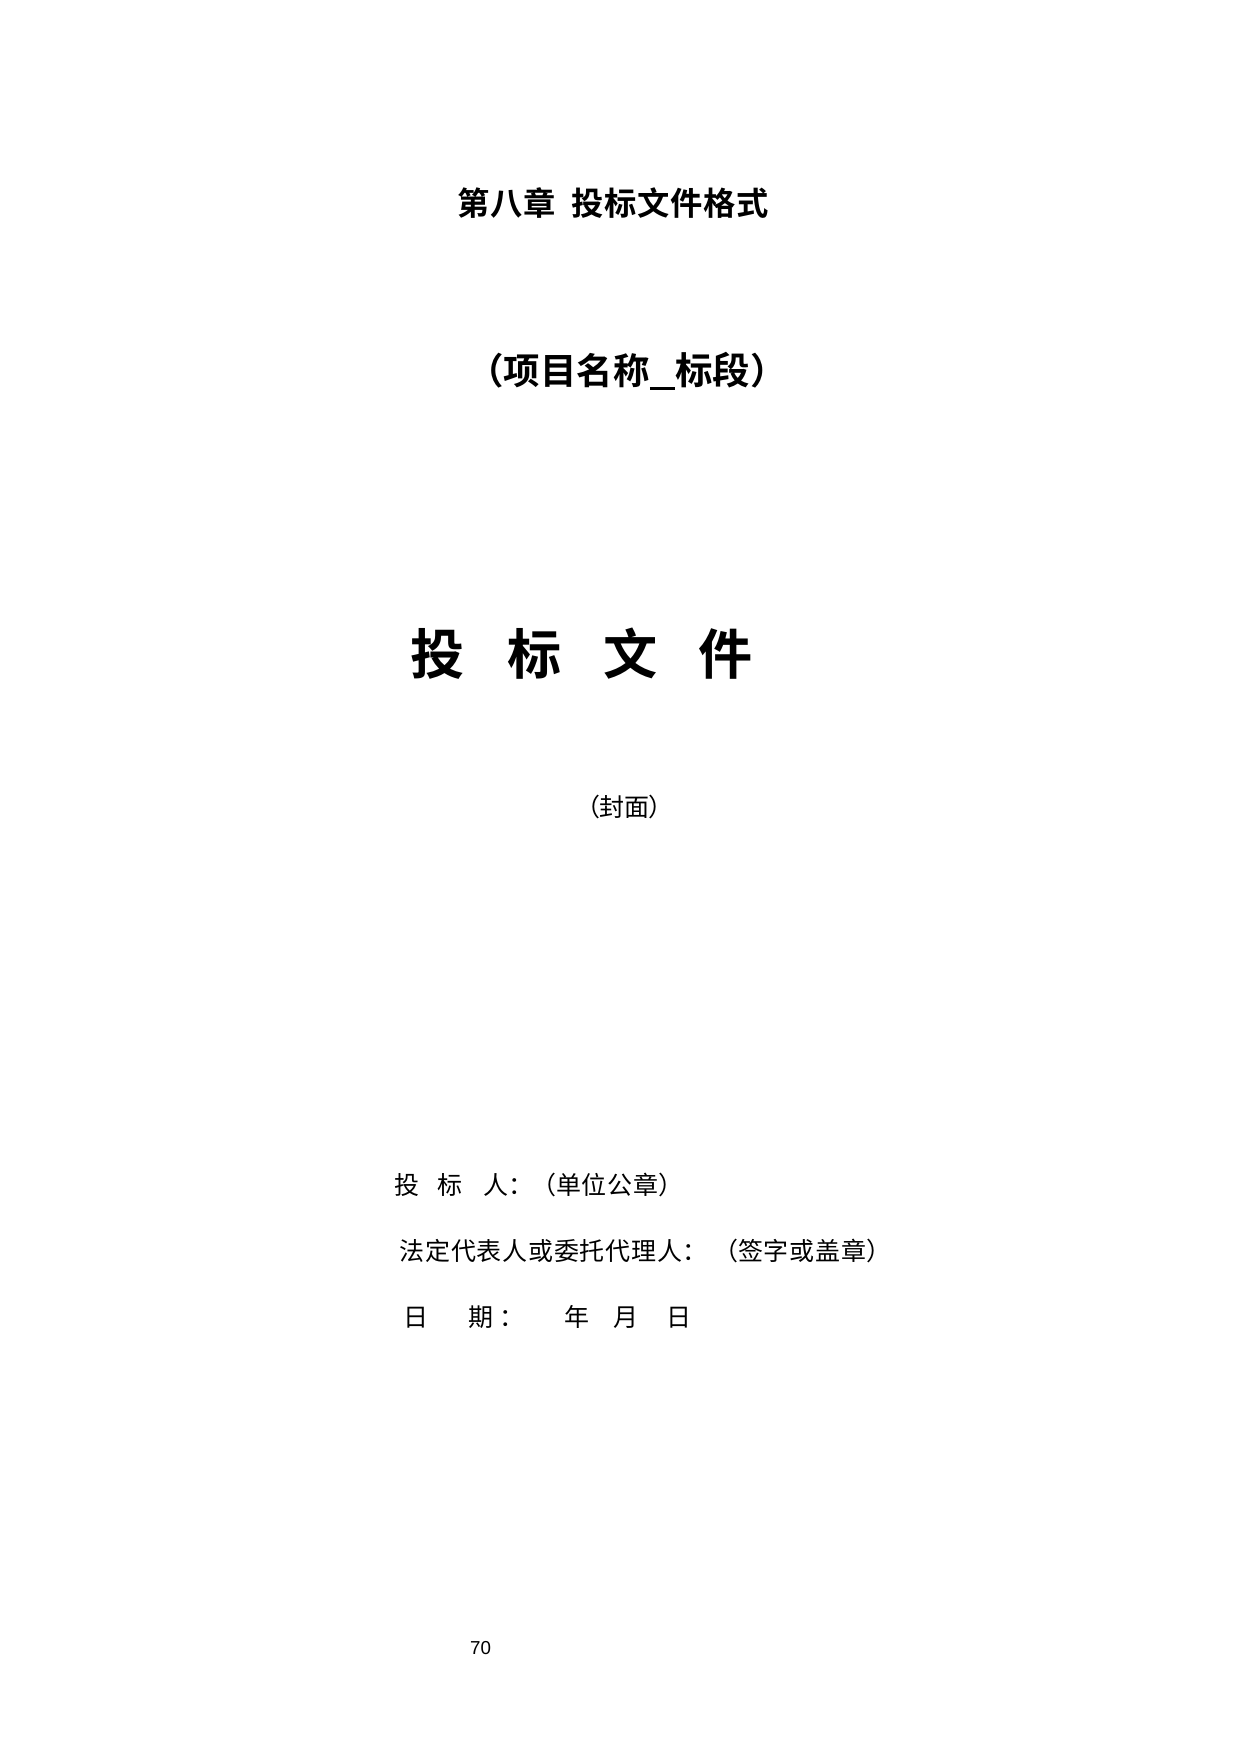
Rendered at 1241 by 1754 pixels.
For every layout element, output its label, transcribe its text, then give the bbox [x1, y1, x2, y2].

text 第八章 投标文件格式 [457, 181, 1054, 224]
text （封面） [575, 789, 1054, 823]
text 投 标 文 件 [410, 617, 1054, 688]
text 日 期 ： 年 月 日 [404, 1300, 1054, 1333]
text 投 标 人：（单位公章） [394, 1168, 1054, 1201]
text （项目名称 标段） [467, 344, 1054, 394]
text 法定代表人或委托代理人： （签字或盖章） [399, 1234, 1054, 1267]
